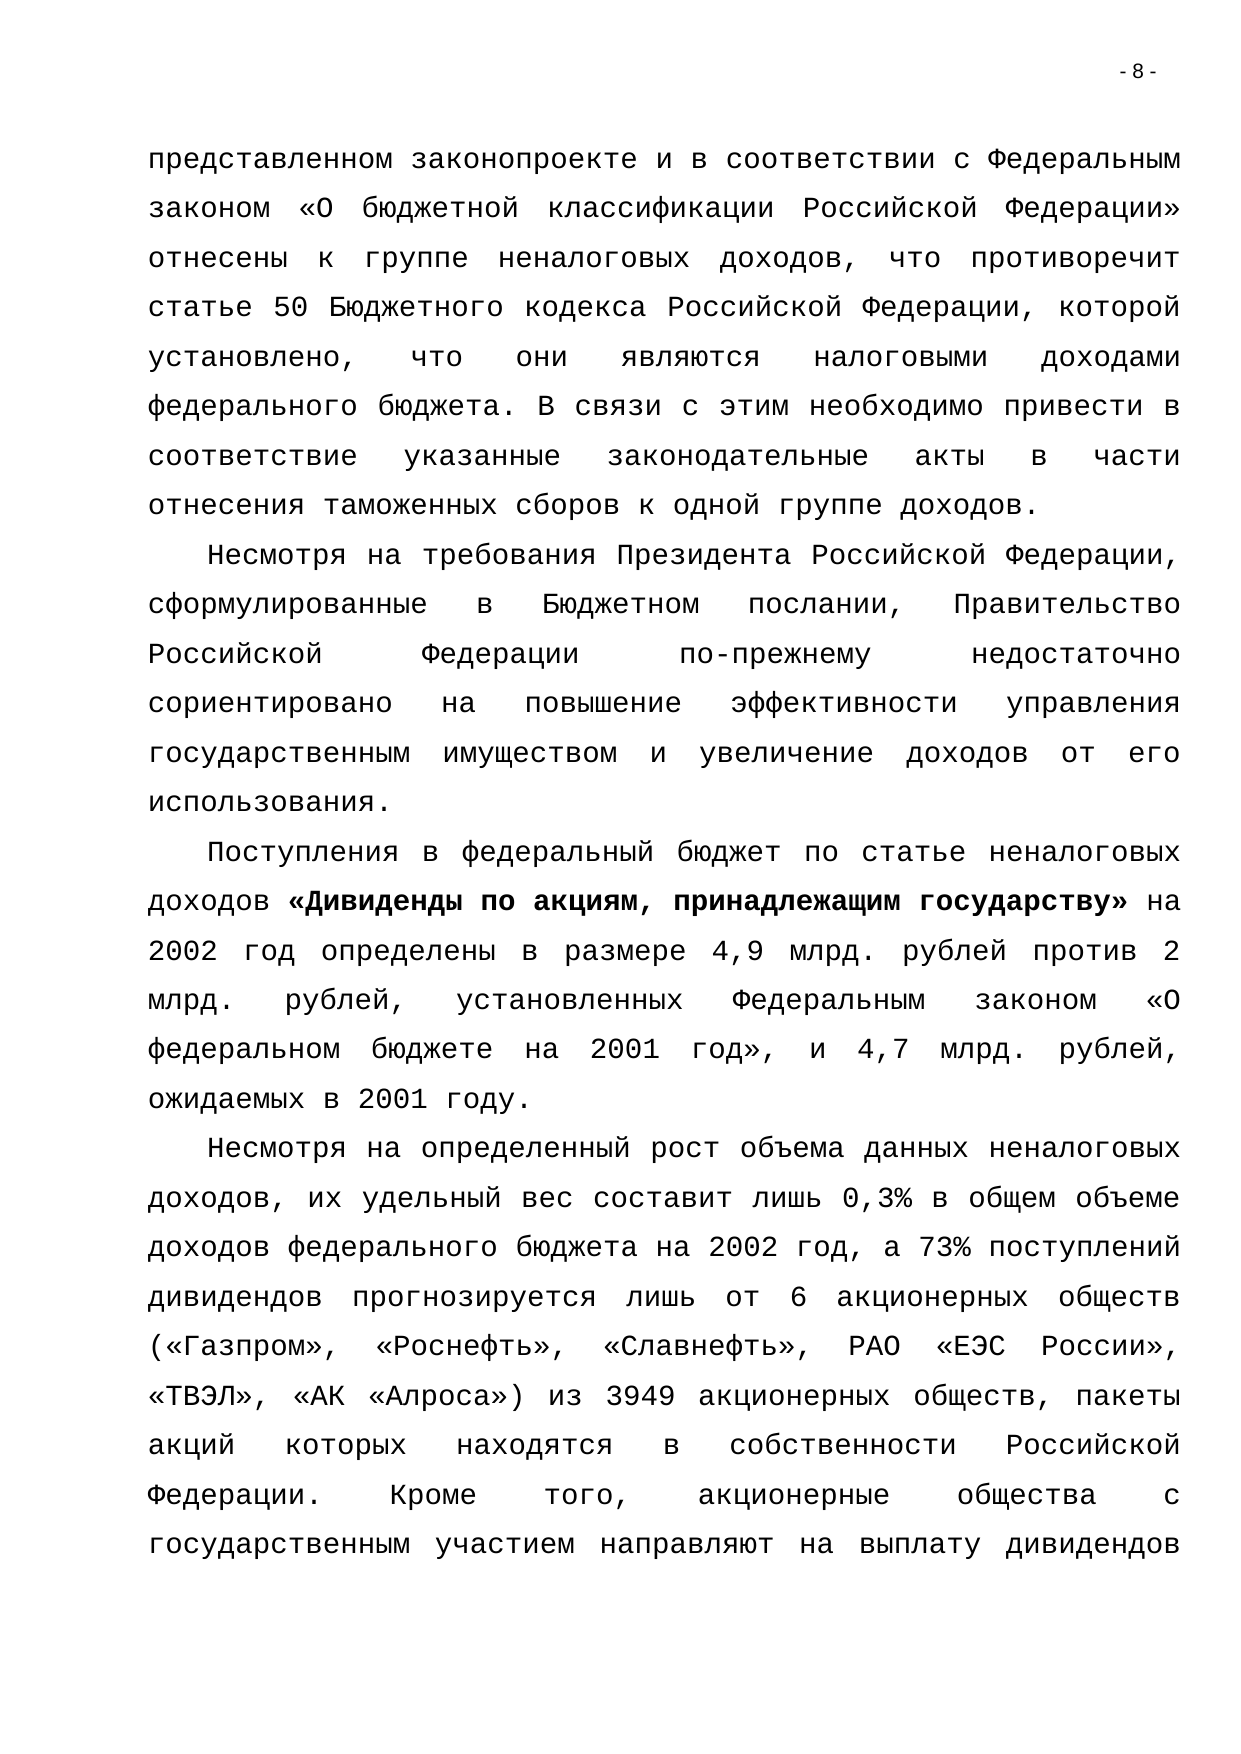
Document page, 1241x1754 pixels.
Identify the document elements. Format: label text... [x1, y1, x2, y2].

text Несмотря на требования Президента Российской Федерации, сформулированные в Бюджетном послании, Правительство Российской Федерации по-прежнему недостаточно сориентировано на повышение эффективности управления государственным имуществом и увеличение доходов от его использования. [148, 540, 1181, 820]
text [148, 1134, 1181, 1562]
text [148, 144, 1181, 523]
text Поступления в федеральный бюджет по статье неналоговых доходов «Дивиденды по акциям, принадлежащим государству» на 2002 год определены в размере 4,9 млрд. рублей против 2 млрд. рублей, установленных Федеральным законом «О федеральном бюджете на 2001 год», и 4,7 млрд. рублей, ожидаемых в 2001 году. [148, 837, 1181, 1117]
